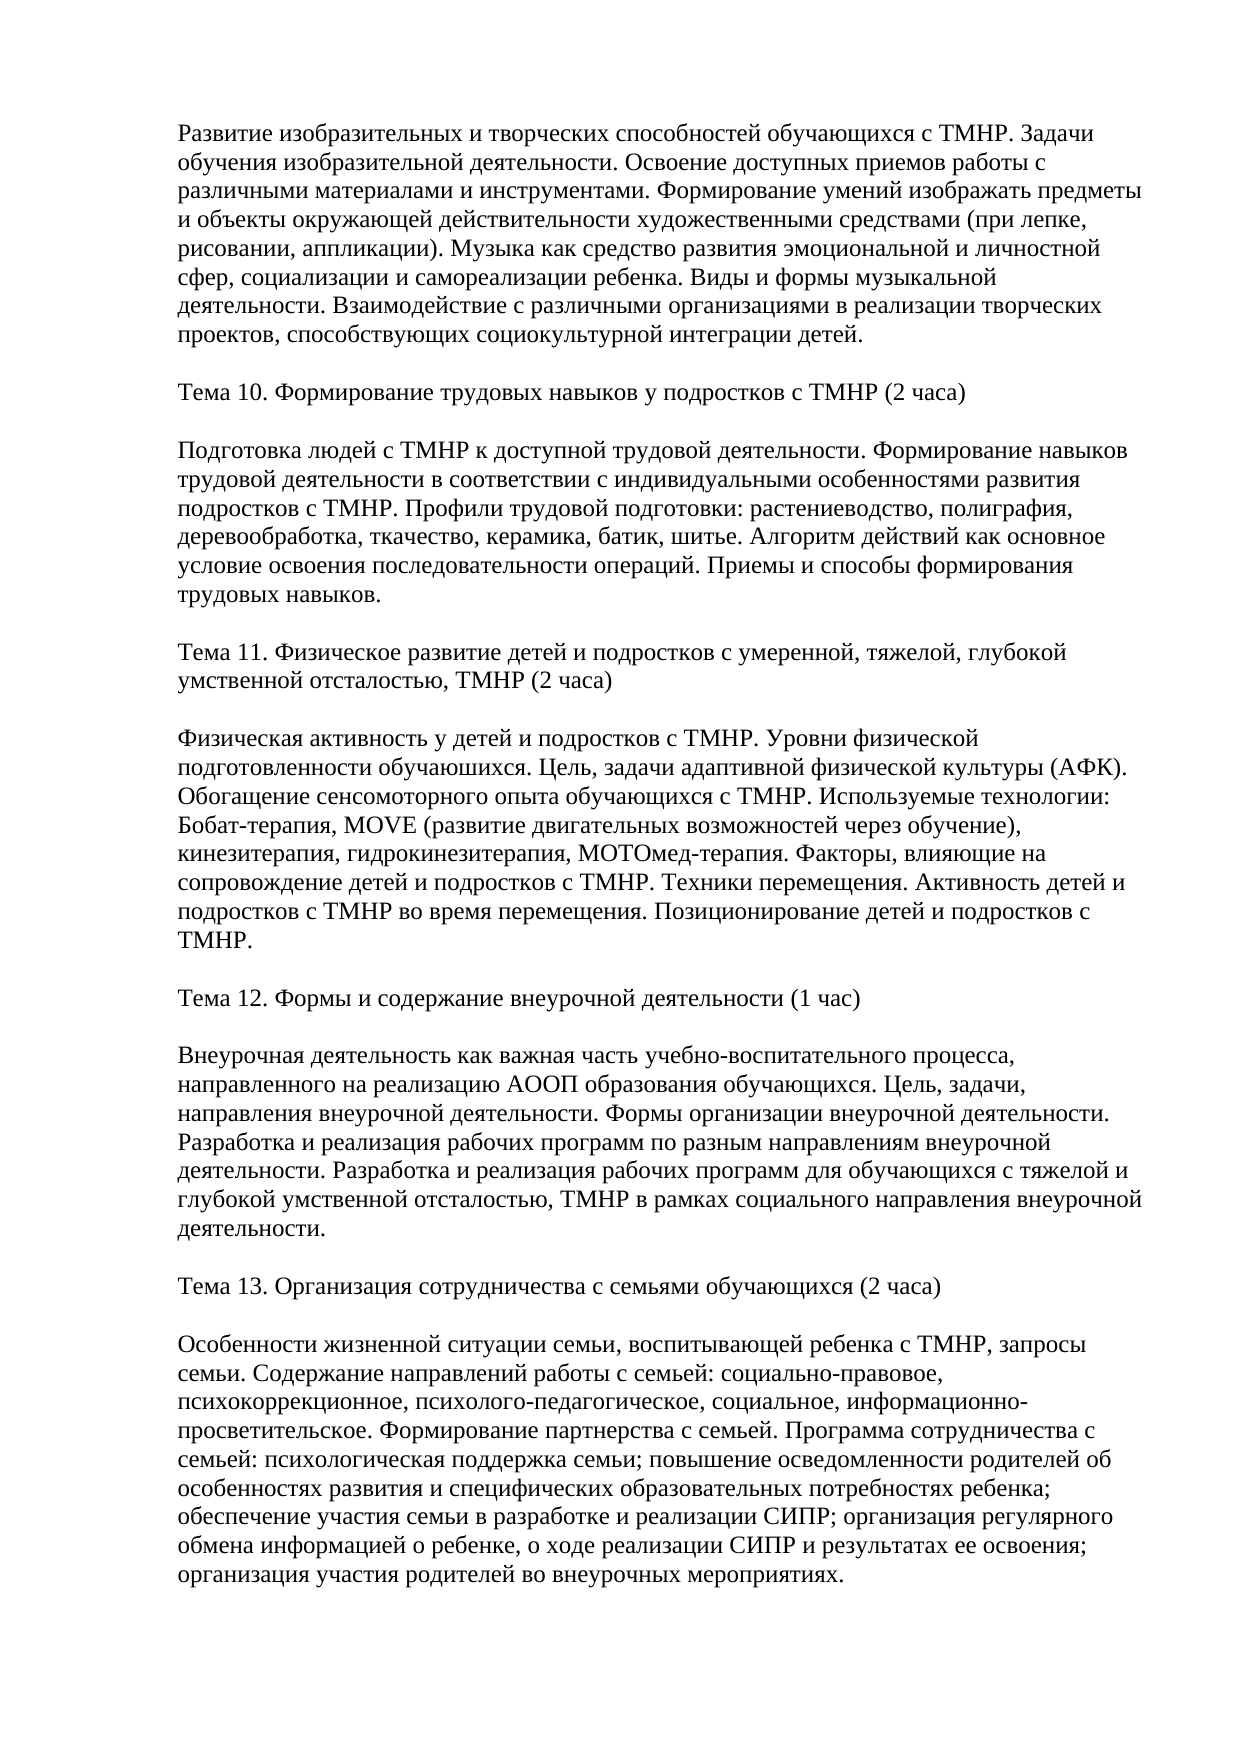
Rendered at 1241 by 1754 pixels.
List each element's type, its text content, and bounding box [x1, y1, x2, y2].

text Тема 12. Формы и содержание внеурочной деятельности (1 час) [177, 983, 1152, 1011]
text Тема 10. Формирование трудовых навыков у подростков с ТМНР (2 часа) [177, 377, 1152, 406]
text Развитие изобразительных и творческих способностей обучающихся с ТМНР. Задачи обучения изобразительной деятельности. Освоение доступных приемов работы с различными материалами и инструментами. Формирование умений изображать предметы и объекты окружающей действительности художественными средствами (при лепке, рисовании, аппликации). Музыка как средство развития эмоциональной и личностной сфер, социализации и самореализации ребенка. Виды и формы музыкальной деятельности. Взаимодействие с различными организациями в реализации творческих проектов, способствующих социокультурной интеграции детей. [177, 118, 1152, 348]
text Тема 13. Организация сотрудничества с семьями обучающихся (2 часа) [177, 1271, 1152, 1300]
text Внеурочная деятельность как важная часть учебно-воспитательного процесса, направленного на реализацию АООП образования обучающихся. Цель, задачи, направления внеурочной деятельности. Формы организации внеурочной деятельности. Разработка и реализация рабочих программ по разным направлениям внеурочной деятельности. Разработка и реализация рабочих программ для обучающихся с тяжелой и глубокой умственной отсталостью, ТМНР в рамках социального направления внеурочной деятельности. [177, 1041, 1152, 1242]
text Физическая активность у детей и подростков с ТМНР. Уровни физической подготовленности обучаюшихся. Цель, задачи адаптивной физической культуры (АФК). Обогащение сенсомоторного опыта обучающихся с ТМНР. Используемые технологии: Бобат-терапия, MOVE (развитие двигательных возможностей через обучение), кинезитерапия, гидрокинезитерапия, МОТОмед-терапия. Факторы, влияющие на сопровождение детей и подростков с ТМНР. Техники перемещения. Активность детей и подростков с ТМНР во время перемещения. Позиционирование детей и подростков с ТМНР. [177, 723, 1152, 953]
text Тема 11. Физическое развитие детей и подростков с умеренной, тяжелой, глубокой умственной отсталостью, ТМНР (2 часа) [177, 637, 1152, 694]
text Подготовка людей с ТМНР к доступной трудовой деятельности. Формирование навыков трудовой деятельности в соответствии с индивидуальными особенностями развития подростков с ТМНР. Профили трудовой подготовки: растениеводство, полиграфия, деревообработка, ткачество, керамика, батик, шитье. Алгоритм действий как основное условие освоения последовательности операций. Приемы и способы формирования трудовых навыков. [177, 435, 1152, 608]
text Особенности жизненной ситуации семьи, воспитывающей ребенка с ТМНР, запросы семьи. Содержание направлений работы с семьей: социально-правовое, психокоррекционное, психолого-педагогическое, социальное, информационно-просветительское. Формирование партнерства с семьей. Программа сотрудничества с семьей: психологическая поддержка семьи; повышение осведомленности родителей об особенностях развития и специфических образовательных потребностях ребенка; обеспечение участия семьи в разработке и реализации СИПР; организация регулярного обмена информацией о ребенке, о ходе реализации СИПР и результатах ее освоения; организация участия родителей во внеурочных мероприятиях. [177, 1329, 1152, 1588]
